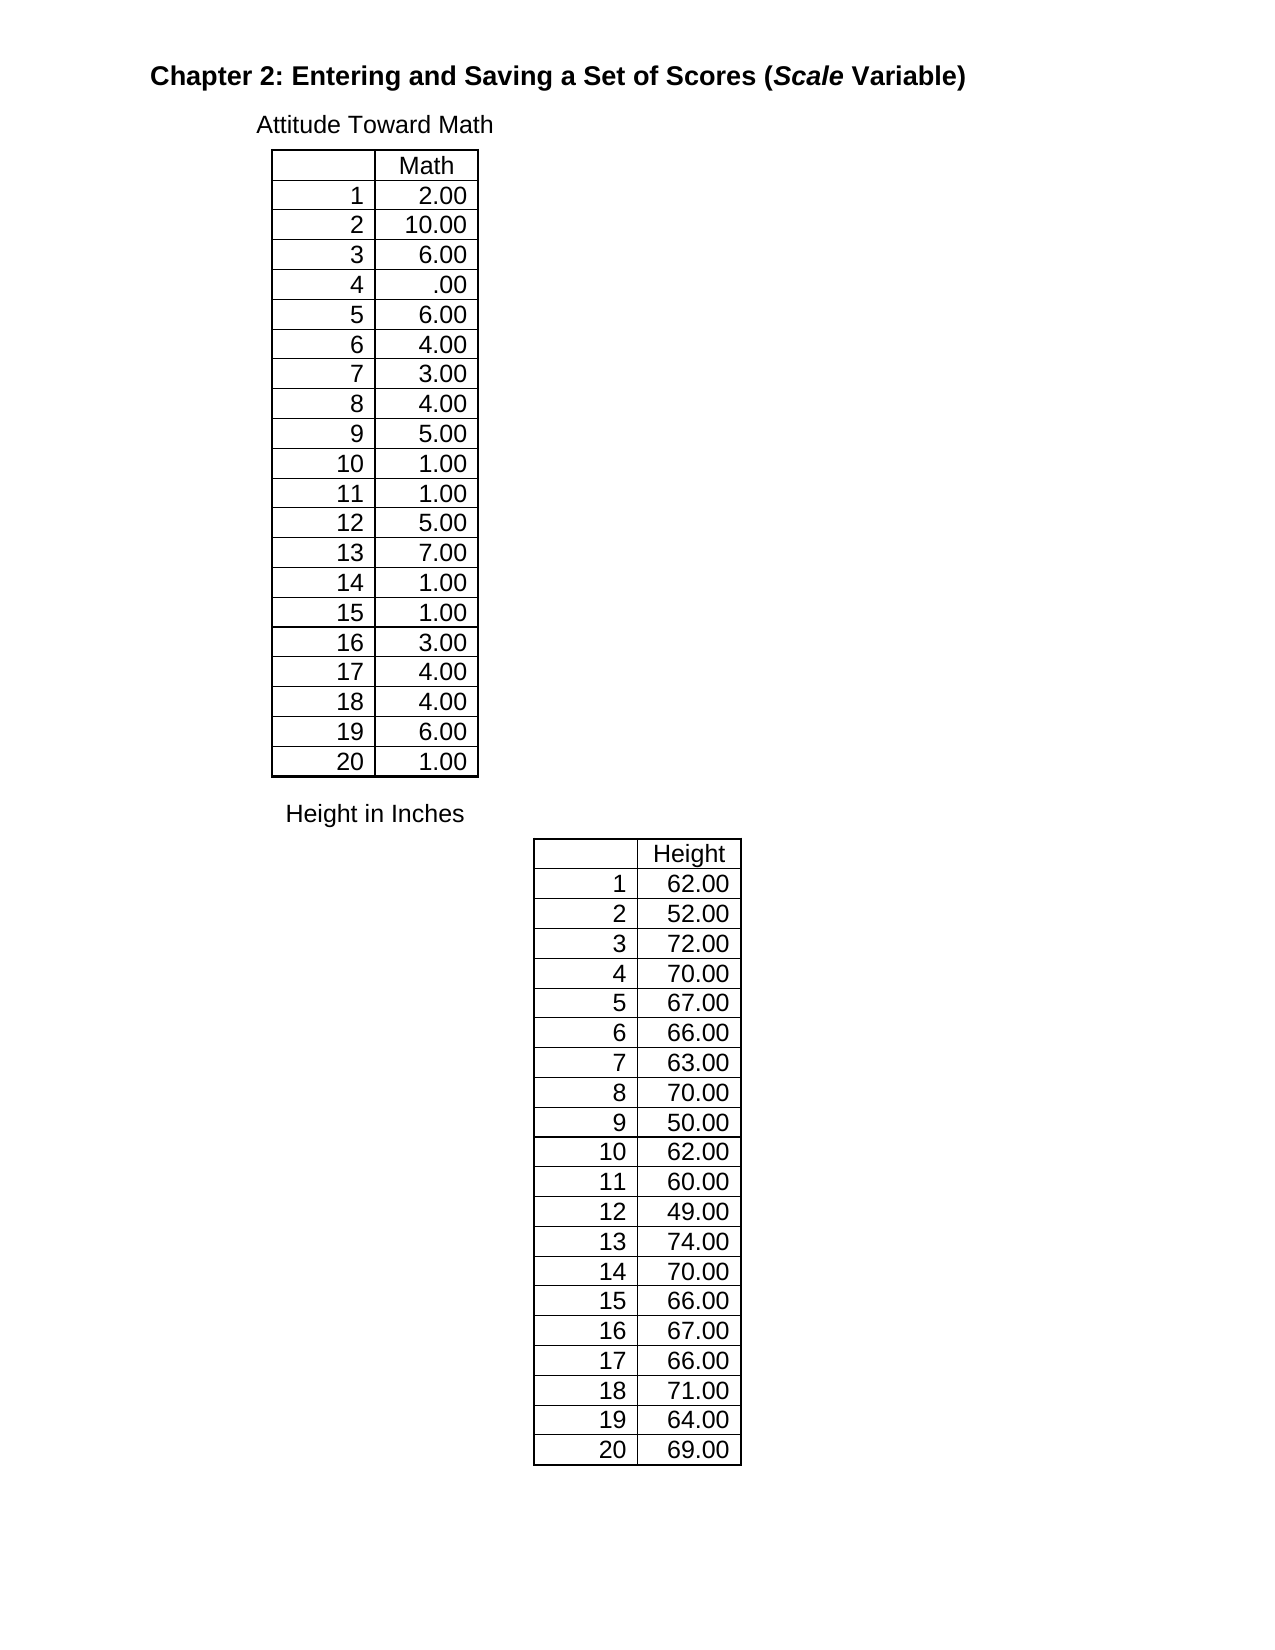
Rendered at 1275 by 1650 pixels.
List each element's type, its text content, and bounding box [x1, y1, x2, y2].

table_cell 4.00 [376, 389, 477, 418]
table_cell 67.00 [638, 989, 740, 1017]
table_cell 8 [273, 389, 374, 418]
table_header Height [638, 840, 740, 868]
table_cell 20 [535, 1435, 637, 1464]
table_header [273, 151, 374, 179]
table_cell 12 [273, 508, 374, 537]
table_header Math [376, 151, 477, 179]
table_cell 67.00 [638, 1316, 740, 1345]
text Height in Inches [150, 799, 600, 828]
table_cell 74.00 [638, 1227, 740, 1256]
table_cell 9 [273, 419, 374, 448]
table_cell 72.00 [638, 929, 740, 958]
table_cell 2 [535, 899, 637, 928]
table_cell 71.00 [638, 1376, 740, 1404]
table_header [535, 840, 637, 868]
table_cell 50.00 [638, 1108, 740, 1136]
table_cell 14 [535, 1257, 637, 1285]
table_cell 20 [273, 747, 374, 775]
table_cell 6 [273, 330, 374, 358]
table_cell 2 [273, 210, 374, 239]
table_cell .00 [376, 270, 477, 299]
table_cell 3 [273, 240, 374, 269]
table_cell 5.00 [376, 419, 477, 448]
table_cell 19 [535, 1406, 637, 1434]
table_cell 10 [273, 449, 374, 477]
table_cell 15 [273, 598, 374, 626]
table_cell 17 [535, 1346, 637, 1375]
table_cell 62.00 [638, 869, 740, 898]
table_cell 6.00 [376, 300, 477, 328]
table_cell 1 [535, 869, 637, 898]
table_cell 4 [535, 959, 637, 987]
table_cell 11 [535, 1167, 637, 1196]
table_cell 4 [273, 270, 374, 299]
table_cell 11 [273, 479, 374, 507]
table_cell 19 [273, 717, 374, 746]
table_cell 14 [273, 568, 374, 597]
table_cell 7 [273, 359, 374, 388]
table_cell 18 [535, 1376, 637, 1404]
table_cell 64.00 [638, 1406, 740, 1434]
table_cell 5 [273, 300, 374, 328]
table_cell 13 [535, 1227, 637, 1256]
table_cell 6.00 [376, 717, 477, 746]
table_cell 4.00 [376, 657, 477, 686]
table_cell 2.00 [376, 181, 477, 209]
table_cell 17 [273, 657, 374, 686]
table_cell 60.00 [638, 1167, 740, 1196]
table_cell 70.00 [638, 959, 740, 987]
table_cell 6.00 [376, 240, 477, 269]
table_cell 63.00 [638, 1048, 740, 1077]
table_cell 3 [535, 929, 637, 958]
table_cell 9 [535, 1108, 637, 1136]
table_cell 66.00 [638, 1018, 740, 1047]
table_cell 3.00 [376, 628, 477, 656]
table_cell 3.00 [376, 359, 477, 388]
table_cell 12 [535, 1197, 637, 1226]
table_cell 62.00 [638, 1138, 740, 1166]
table_cell 49.00 [638, 1197, 740, 1226]
table_cell 7 [535, 1048, 637, 1077]
table_cell 1 [273, 181, 374, 209]
table_cell 6 [535, 1018, 637, 1047]
table_cell 1.00 [376, 568, 477, 597]
table_cell 66.00 [638, 1286, 740, 1315]
table_cell 5.00 [376, 508, 477, 537]
table_cell 70.00 [638, 1078, 740, 1107]
table_cell 4.00 [376, 330, 477, 358]
table_cell 13 [273, 538, 374, 567]
table_cell 16 [535, 1316, 637, 1345]
table_cell 1.00 [376, 479, 477, 507]
table_cell 1.00 [376, 449, 477, 477]
table_cell 70.00 [638, 1257, 740, 1285]
table_cell 16 [273, 628, 374, 656]
table_cell 7.00 [376, 538, 477, 567]
table_cell 5 [535, 989, 637, 1017]
table_cell 66.00 [638, 1346, 740, 1375]
table_cell 1.00 [376, 747, 477, 775]
table_cell 4.00 [376, 687, 477, 716]
table_cell 15 [535, 1286, 637, 1315]
table_cell 18 [273, 687, 374, 716]
table_cell 10.00 [376, 210, 477, 239]
table_cell 69.00 [638, 1435, 740, 1464]
text Chapter 2: Entering and Saving a Set of Scores (Scale Variable) [150, 60, 1125, 91]
table_cell 8 [535, 1078, 637, 1107]
table_cell 52.00 [638, 899, 740, 928]
text Attitude Toward Math [150, 110, 600, 139]
table_cell 1.00 [376, 598, 477, 626]
table_cell 10 [535, 1138, 637, 1166]
